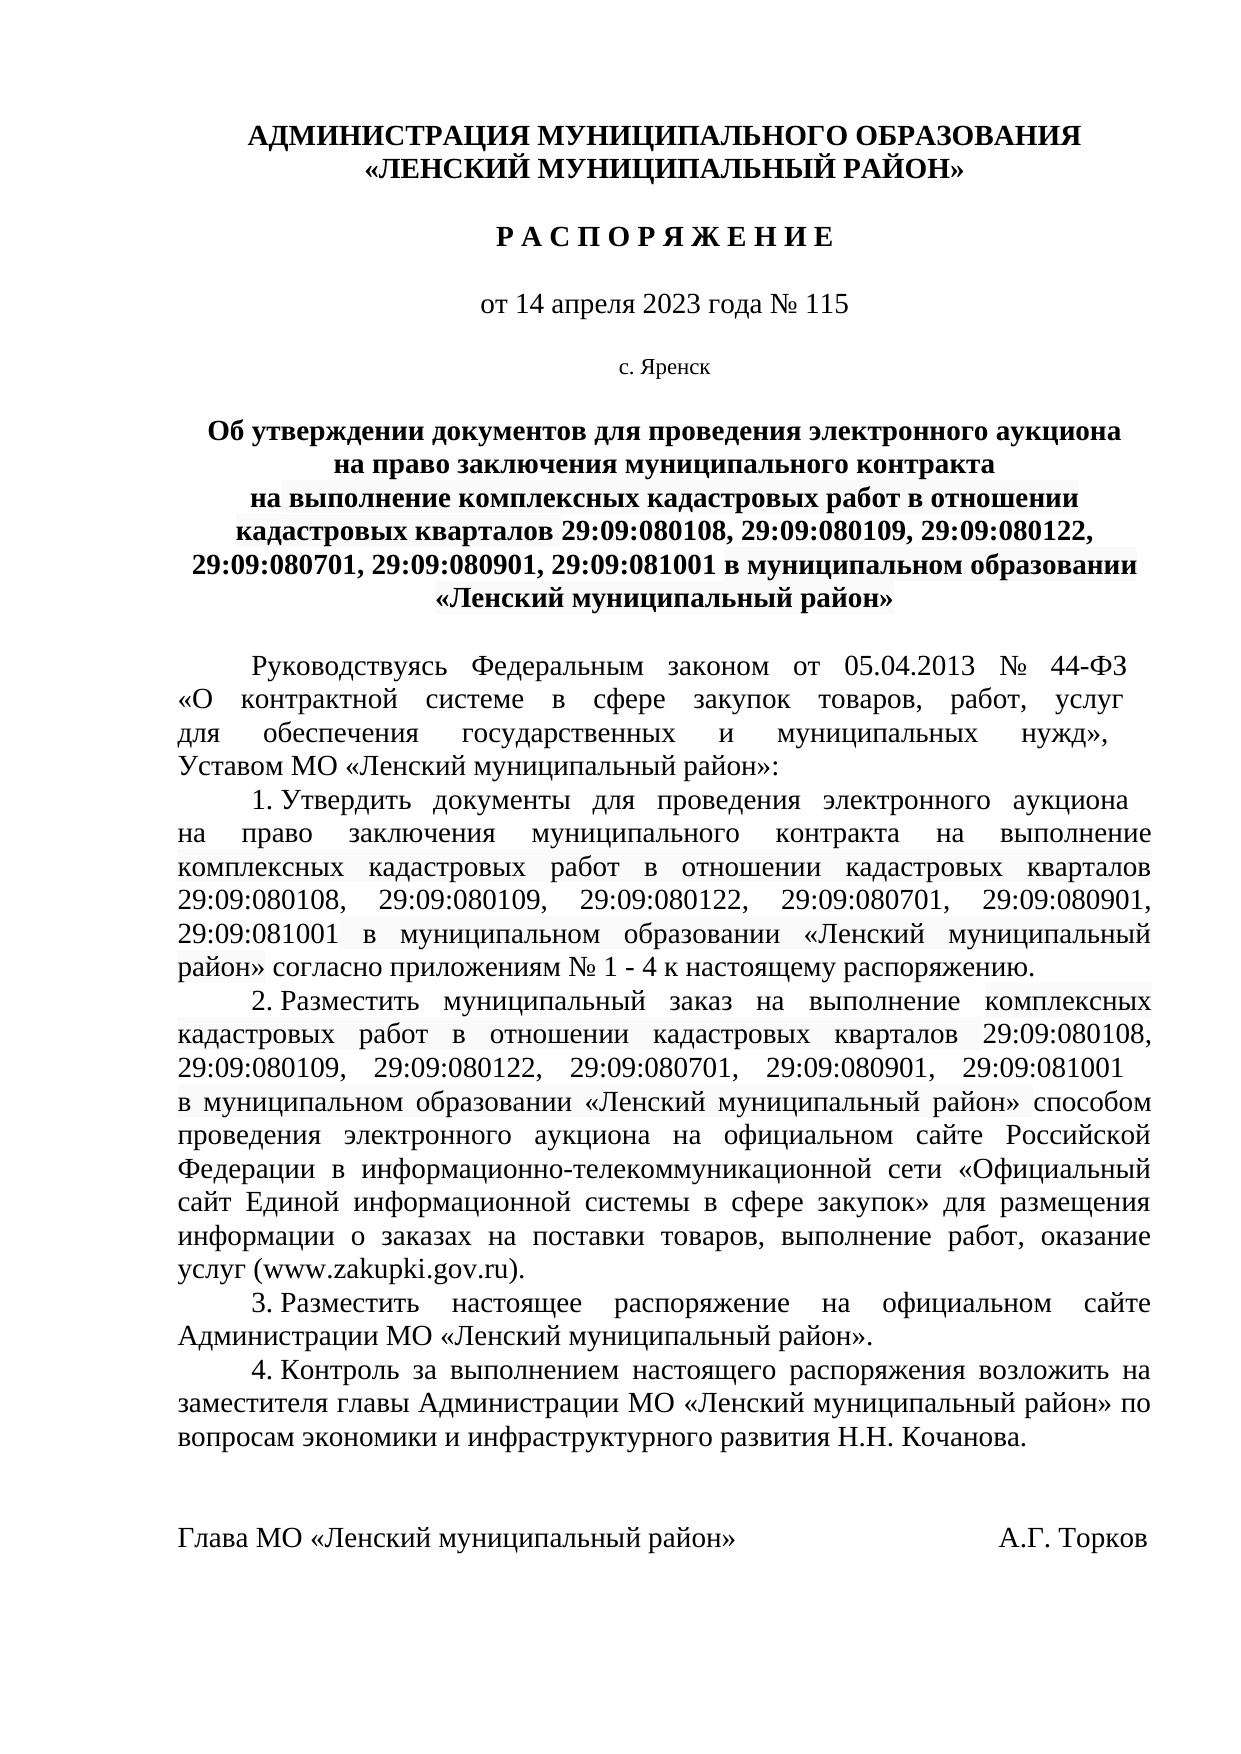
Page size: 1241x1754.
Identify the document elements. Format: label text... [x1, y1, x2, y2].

list Разместить муниципальный заказ на выполнение комплексных кадастровых работ в отношении кадастровых кварталов 29:09:080108, 29:09:080109, 29:09:080122, 29:09:080701, 29:09:080901, 29:09:081001 в муниципальном образовании «Ленский муниципальный район» способом проведения электронного аукциона на официальном сайте Российской Федерации в информационно-телекоммуникационной сети «Официальный сайт Единой информационной системы в сфере закупок» для размещения информации о заказах на поставки товаров, выполнение работ, оказание услуг (www.zakupki.gov.ru). [177, 983, 1152, 1285]
subtitle АДМИНИСТРАЦИЯ МУНИЦИПАЛЬНОГО ОБРАЗОВАНИЯ [177, 118, 1152, 152]
list Утвердить документы для проведения электронного аукциона на право заключения муниципального контракта на выполнение комплексных кадастровых работ в отношении кадастровых кварталов 29:09:080108, 29:09:080109, 29:09:080122, 29:09:080701, 29:09:080901, 29:09:081001 в муниципальном образовании «Ленский муниципальный район» согласно приложениям № 1 - 4 к настоящему распоряжению. [177, 882, 1152, 983]
table_header Об утверждении документов для проведения электронного аукциона на право заключения муниципального контракта на выполнение комплексных кадастровых работ в отношении кадастровых кварталов 29:09:080108, 29:09:080109, 29:09:080122, 29:09:080701, 29:09:080901, 29:09:081001 в муниципальном образовании «Ленский муниципальный район» [166, 413, 1163, 614]
list Разместить настоящее распоряжение на официальном сайте Администрации МО «Ленский муниципальный район». [177, 1285, 1152, 1352]
list Утвердить документы для проведения электронного аукциона на право заключения муниципального контракта на выполнение комплексных кадастровых работ в отношении кадастровых кварталов 29:09:080108, 29:09:080109, 29:09:080122, 29:09:080701, 29:09:080901, 29:09:081001 в муниципальном образовании «Ленский муниципальный район» согласно приложениям № 1 - 4 к настоящему распоряжению. [177, 782, 1152, 849]
text от 14 апреля 2023 года № 115 [177, 286, 1152, 319]
text Руководствуясь Федеральным законом от 05.04.2013 № 44-ФЗ «О контрактной системе в сфере закупок товаров, работ, услуг для обеспечения государственных и муниципальных нужд», Уставом МО «Ленский муниципальный район»: [177, 648, 1152, 782]
list Контроль за выполнением настоящего распоряжения возложить на заместителя главы Администрации МО «Ленский муниципальный район» по вопросам экономики и инфраструктурного развития Н.Н. Кочанова. [177, 1352, 1152, 1453]
text с. Яренск [177, 353, 1152, 379]
text Глава МО «Ленский муниципальный район» А.Г. Торков [177, 1520, 1152, 1553]
subtitle Р А С П О Р Я Ж Е Н И Е [177, 219, 1152, 252]
subtitle «ЛЕНСКИЙ МУНИЦИПАЛЬНЫЙ РАЙОН» [177, 152, 1152, 185]
